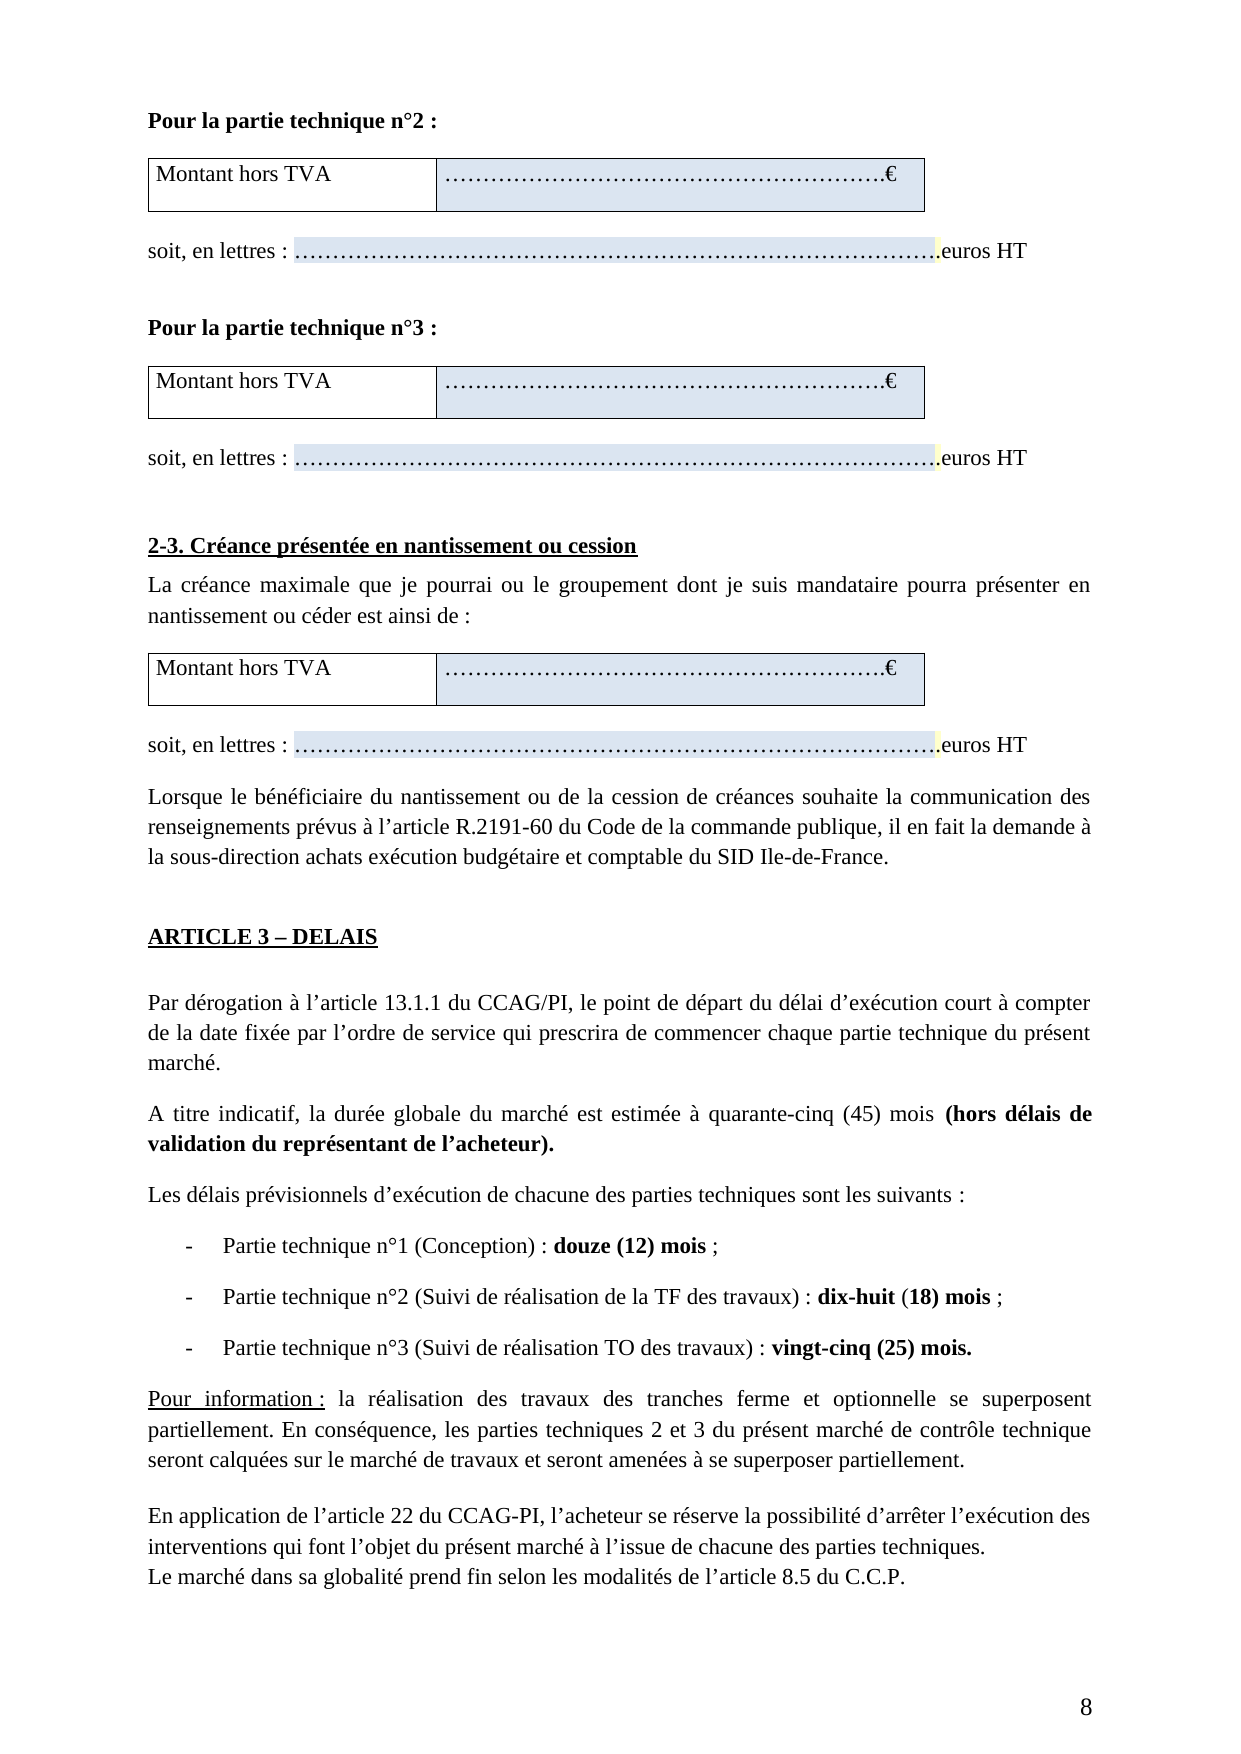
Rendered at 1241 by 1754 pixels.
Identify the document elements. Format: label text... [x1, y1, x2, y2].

text Pour la partie technique n°2 : [148, 107, 1092, 134]
text Pour information : la réalisation des travaux des tranches ferme et optionnelle se superposent partiellement. En conséquence, les parties techniques 2 et 3 du présent marché de contrôle technique seront calquées sur le marché de travaux et seront amenées à se superposer partiellement. [148, 1386, 1092, 1472]
list Partie technique n°3 (Suivi de réalisation TO des travaux) : vingt-cinq (25) mois. [185, 1334, 1092, 1361]
text Lorsque le bénéficiaire du nantissement ou de la cession de créances souhaite la communication des renseignements prévus à l’article R.2191-60 du Code de la commande publique, il en fait la demande à la sous-direction achats exécution budgétaire et comptable du SID Ile-de-France. [148, 783, 1092, 869]
table_header ………………………………………………….€ [437, 159, 924, 211]
table_header ………………………………………………….€ [437, 654, 924, 705]
text Les délais prévisionnels d’exécution de chacune des parties techniques sont les suivants : [148, 1181, 1092, 1208]
text soit, en lettres : ………………………………………………………………………….euros HT [148, 444, 294, 471]
text soit, en lettres : ………………………………………………………………………….euros HT [941, 731, 1092, 758]
text Le marché dans sa globalité prend fin selon les modalités de l’article 8.5 du C.C.P. [148, 1563, 1092, 1589]
list Partie technique n°2 (Suivi de réalisation de la TF des travaux) : dix-huit (18) mois ; [185, 1283, 1092, 1310]
table_header Montant hors TVA [149, 159, 436, 211]
text soit, en lettres : ………………………………………………………………………….euros HT [941, 444, 1092, 471]
list Partie technique n°1 (Conception) : douze (12) mois ; [185, 1232, 1092, 1259]
text En application de l’article 22 du CCAG-PI, l’acheteur se réserve la possibilité d’arrêter l’exécution des interventions qui font l’objet du présent marché à l’issue de chacune des parties techniques. [148, 1502, 1092, 1559]
text La créance maximale que je pourrai ou le groupement dont je suis mandataire pourra présenter en nantissement ou céder est ainsi de : [148, 571, 1092, 628]
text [148, 237, 294, 263]
table_header Montant hors TVA [149, 654, 436, 705]
text Par dérogation à l’article 13.1.1 du CCAG/PI, le point de départ du délai d’exécution court à compter de la date fixée par l’ordre de service qui prescrira de commencer chaque partie technique du présent marché. [148, 989, 1092, 1075]
subtitle ARTICLE 3 – DELAIS [148, 923, 1092, 950]
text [941, 237, 1092, 263]
text Pour la partie technique n°3 : [148, 314, 1092, 341]
subtitle 2-3. Créance présentée en nantissement ou cession [148, 533, 1092, 559]
table_header ………………………………………………….€ [437, 367, 924, 418]
text A titre indicatif, la durée globale du marché est estimée à quarante-cinq (45) mois (hors délais de validation du représentant de l’acheteur). [148, 1100, 1092, 1157]
table_header Montant hors TVA [149, 367, 436, 418]
text soit, en lettres : ………………………………………………………………………….euros HT [148, 731, 294, 758]
